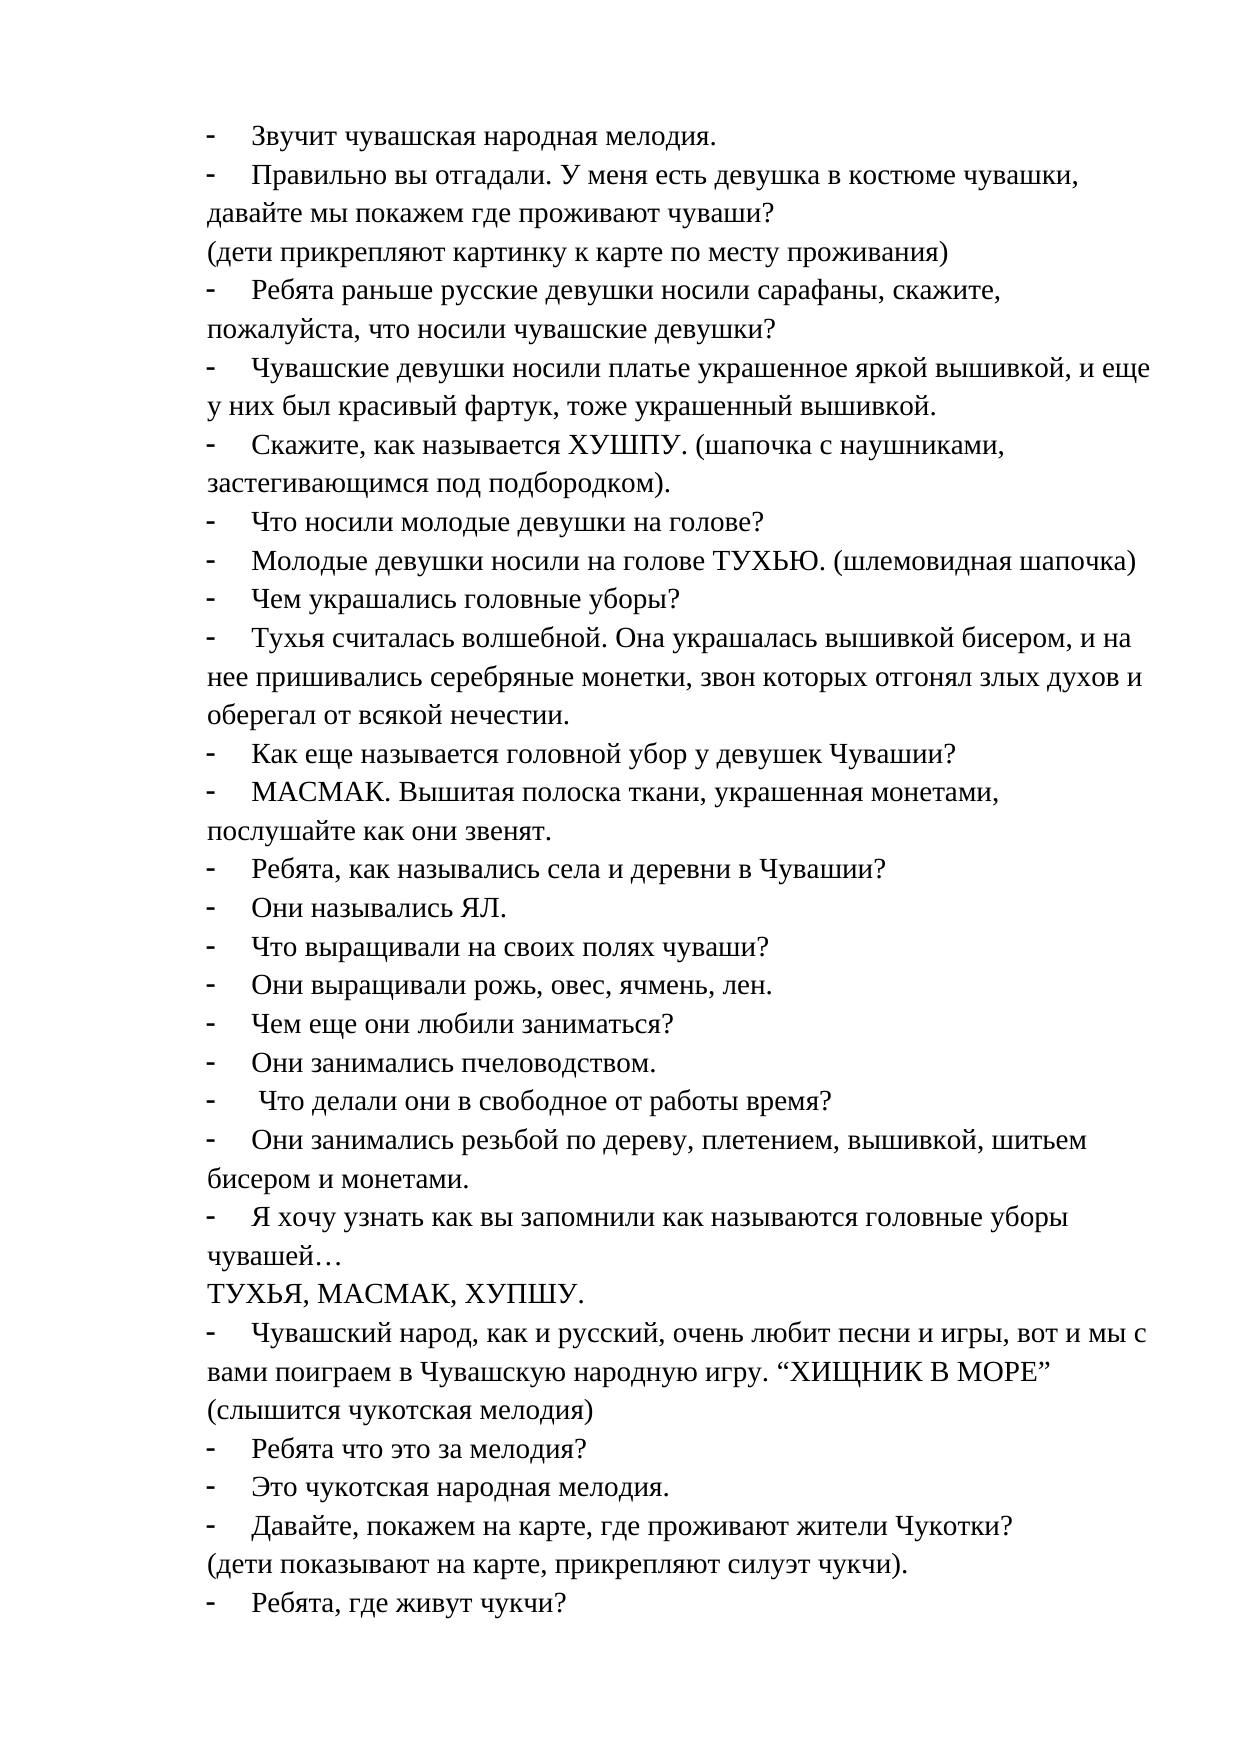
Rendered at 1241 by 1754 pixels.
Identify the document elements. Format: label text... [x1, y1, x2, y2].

list МАСМАК. Вышитая полоска ткани, украшенная монетами, послушайте как они звенят. [206, 774, 1152, 847]
list (дети прикрепляют картинку к карте по месту проживания) [207, 234, 1152, 267]
list Скажите, как называется ХУШПУ. (шапочка с наушниками, застегивающимся под подбородком). [206, 427, 1152, 499]
list Они выращивали рожь, овес, ячмень, лен. [206, 967, 1152, 1001]
list Чувашский народ, как и русский, очень любит песни и игры, вот и мы с вами поиграем в Чувашскую народную игру. “ХИЩНИК В МОРЕ” [206, 1315, 1152, 1387]
list Чувашские девушки носили платье украшенное яркой вышивкой, и еще у них был красивый фартук, тоже украшенный вышивкой. [206, 350, 1152, 422]
list ТУХЬЯ, МАСМАК, ХУПШУ. [207, 1276, 1152, 1310]
list Я хочу узнать как вы запомнили как называются головные уборы чувашей… [206, 1199, 1152, 1271]
list Ребята, как назывались села и деревни в Чувашии? [206, 852, 1152, 885]
list Они занимались резьбой по дереву, плетением, вышивкой, шитьем бисером и монетами. [206, 1122, 1152, 1194]
list Они занимались пчеловодством. [206, 1045, 1152, 1078]
list Звучит чувашская народная мелодия. [206, 118, 1152, 152]
list Что носили молодые девушки на голове? [206, 504, 1152, 538]
list Ребята раньше русские девушки носили сарафаны, скажите, пожалуйста, что носили чувашские девушки? [206, 272, 1152, 345]
list Чем украшались головные уборы? [206, 581, 1152, 615]
list Что выращивали на своих полях чуваши? [206, 929, 1152, 962]
list Давайте, покажем на карте, где проживают жители Чукотки? [206, 1508, 1152, 1542]
list Это чукотская народная мелодия. [206, 1469, 1152, 1503]
list Они назывались ЯЛ. [206, 890, 1152, 924]
list Как еще называется головной убор у девушек Чувашии? [206, 736, 1152, 769]
list Чем еще они любили заниматься? [206, 1006, 1152, 1040]
list (слышится чукотская мелодия) [207, 1392, 1152, 1426]
list Молодые девушки носили на голове ТУХЬЮ. (шлемовидная шапочка) [206, 543, 1152, 576]
list Ребята что это за мелодия? [206, 1431, 1152, 1464]
list Ребята, где живут чукчи? [206, 1585, 1152, 1619]
list Что делали они в свободное от работы время? [206, 1083, 1152, 1117]
list (дети показывают на карте, прикрепляют силуэт чукчи). [207, 1547, 1152, 1580]
list Правильно вы отгадали. У меня есть девушка в костюме чувашки, давайте мы покажем где проживают чуваши? [206, 157, 1152, 229]
list Тухья считалась волшебной. Она украшалась вышивкой бисером, и на нее пришивались серебряные монетки, звон которых отгонял злых духов и оберегал от всякой нечестии. [206, 620, 1152, 731]
